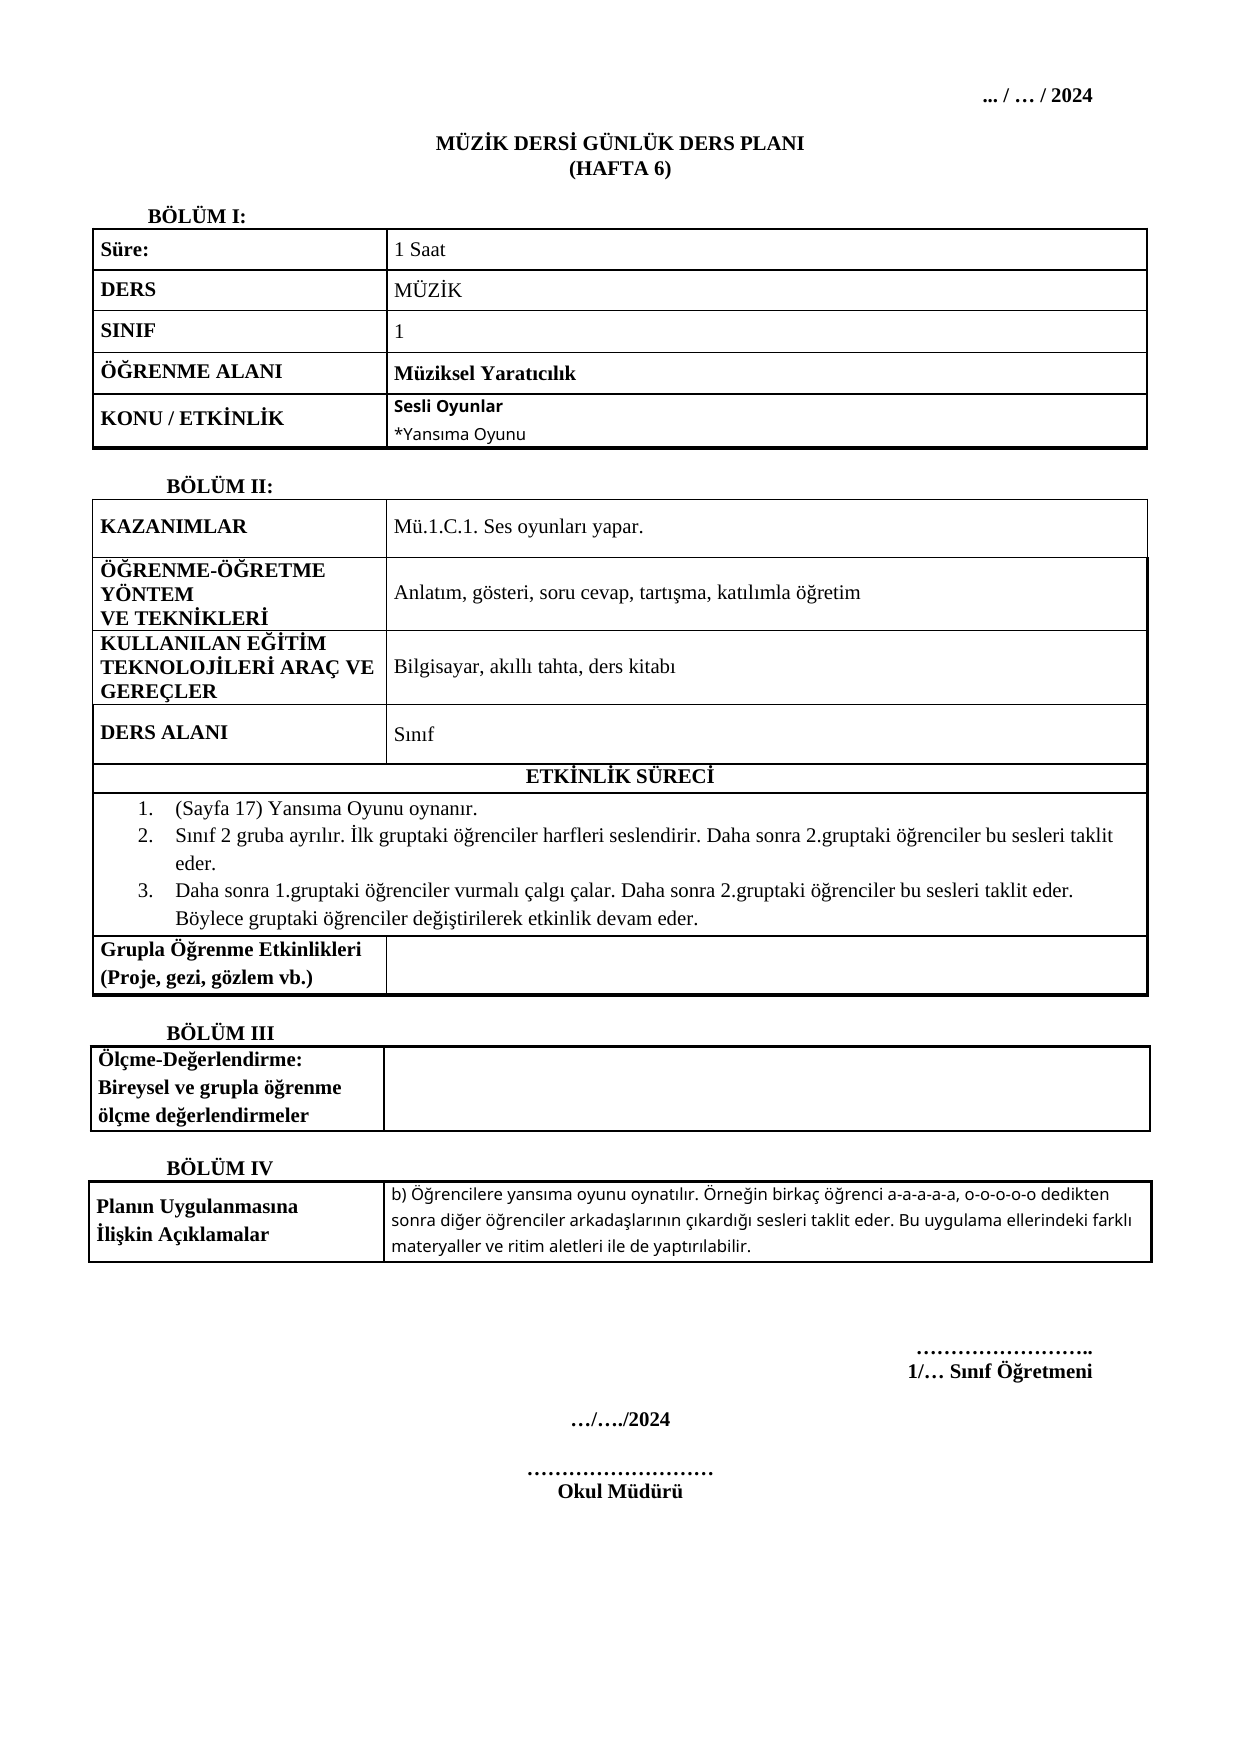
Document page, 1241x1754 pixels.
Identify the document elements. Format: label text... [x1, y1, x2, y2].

text 1/… Sınıf Öğretmeni [148, 1359, 1093, 1383]
text ... / … / 2024 [148, 83, 1093, 107]
table_cell ETKİNLİK SÜRECİ [94, 765, 1146, 792]
table_cell DERS ALANI [94, 705, 386, 763]
table_header [385, 1048, 1149, 1130]
table_cell MÜZİK [388, 271, 1146, 310]
table_cell KULLANILAN EĞİTİM TEKNOLOJİLERİ ARAÇ VE GEREÇLER [93, 631, 386, 703]
table_cell Anlatım, gösteri, soru cevap, tartışma, katılımla öğretim [387, 558, 1146, 630]
subtitle BÖLÜM III [148, 1021, 1093, 1045]
table_cell Grupla Öğrenme Etkinlikleri (Proje, gezi, gözlem vb.) [94, 937, 386, 992]
text ……………………… [148, 1455, 1093, 1479]
table_header Planın Uygulanmasına İlişkin Açıklamalar [90, 1183, 383, 1261]
table_cell DERS [94, 271, 386, 310]
table_cell ÖĞRENME-ÖĞRETME YÖNTEM VE TEKNİKLERİ [93, 558, 386, 630]
subtitle BÖLÜM IV [148, 1156, 1093, 1180]
text …/…./2024 [148, 1407, 1093, 1431]
table_header Süre: [94, 230, 386, 269]
table_header b) Öğrencilere yansıma oyunu oynatılır. Örneğin birkaç öğrenci a-a-a-a-a, o-o-o-o-o dedikten sonra diğer öğrenciler arkadaşlarının çıkardığı sesleri taklit eder. Bu uygulama ellerindeki farklı materyaller ve ritim aletleri ile de yaptırılabilir. [385, 1183, 1150, 1261]
text …………………….. [148, 1335, 1093, 1359]
table_cell Sesli Oyunlar *Yansıma Oyunu [388, 395, 1146, 446]
table_header 1 Saat [388, 230, 1146, 269]
table_cell Müziksel Yaratıcılık [388, 353, 1146, 393]
table_cell Bilgisayar, akıllı tahta, ders kitabı [387, 631, 1146, 703]
table_cell ÖĞRENME ALANI [94, 353, 386, 393]
table_cell [387, 937, 1146, 992]
table_header Ölçme-Değerlendirme: Bireysel ve grupla öğrenme ölçme değerlendirmeler [92, 1048, 383, 1130]
table_cell Sınıf [387, 705, 1146, 763]
table_cell SINIF [94, 311, 386, 352]
table_header KAZANIMLAR [93, 500, 386, 557]
table_header Mü.1.C.1. Ses oyunları yapar. [387, 500, 1147, 557]
table_cell KONU / ETKİNLİK [94, 395, 386, 446]
text MÜZİK DERSİ GÜNLÜK DERS PLANI [148, 131, 1093, 155]
table_cell (Sayfa 17) Yansıma Oyunu oynanır. Sınıf 2 gruba ayrılır. İlk gruptaki öğrenciler harfleri seslendirir. Daha sonra 2.gruptaki öğrenciler bu sesleri taklit eder. Daha sonra 1.gruptaki öğrenciler vurmalı çalgı çalar. Daha sonra 2.gruptaki öğrenciler bu sesleri taklit eder. Böylece gruptaki öğrenciler değiştirilerek etkinlik devam eder. [94, 794, 1146, 935]
text Okul Müdürü [148, 1479, 1093, 1503]
text BÖLÜM I: [148, 203, 1093, 228]
text BÖLÜM II: [148, 474, 1093, 498]
text (HAFTA 6) [148, 155, 1093, 179]
table_cell 1 [388, 311, 1146, 352]
